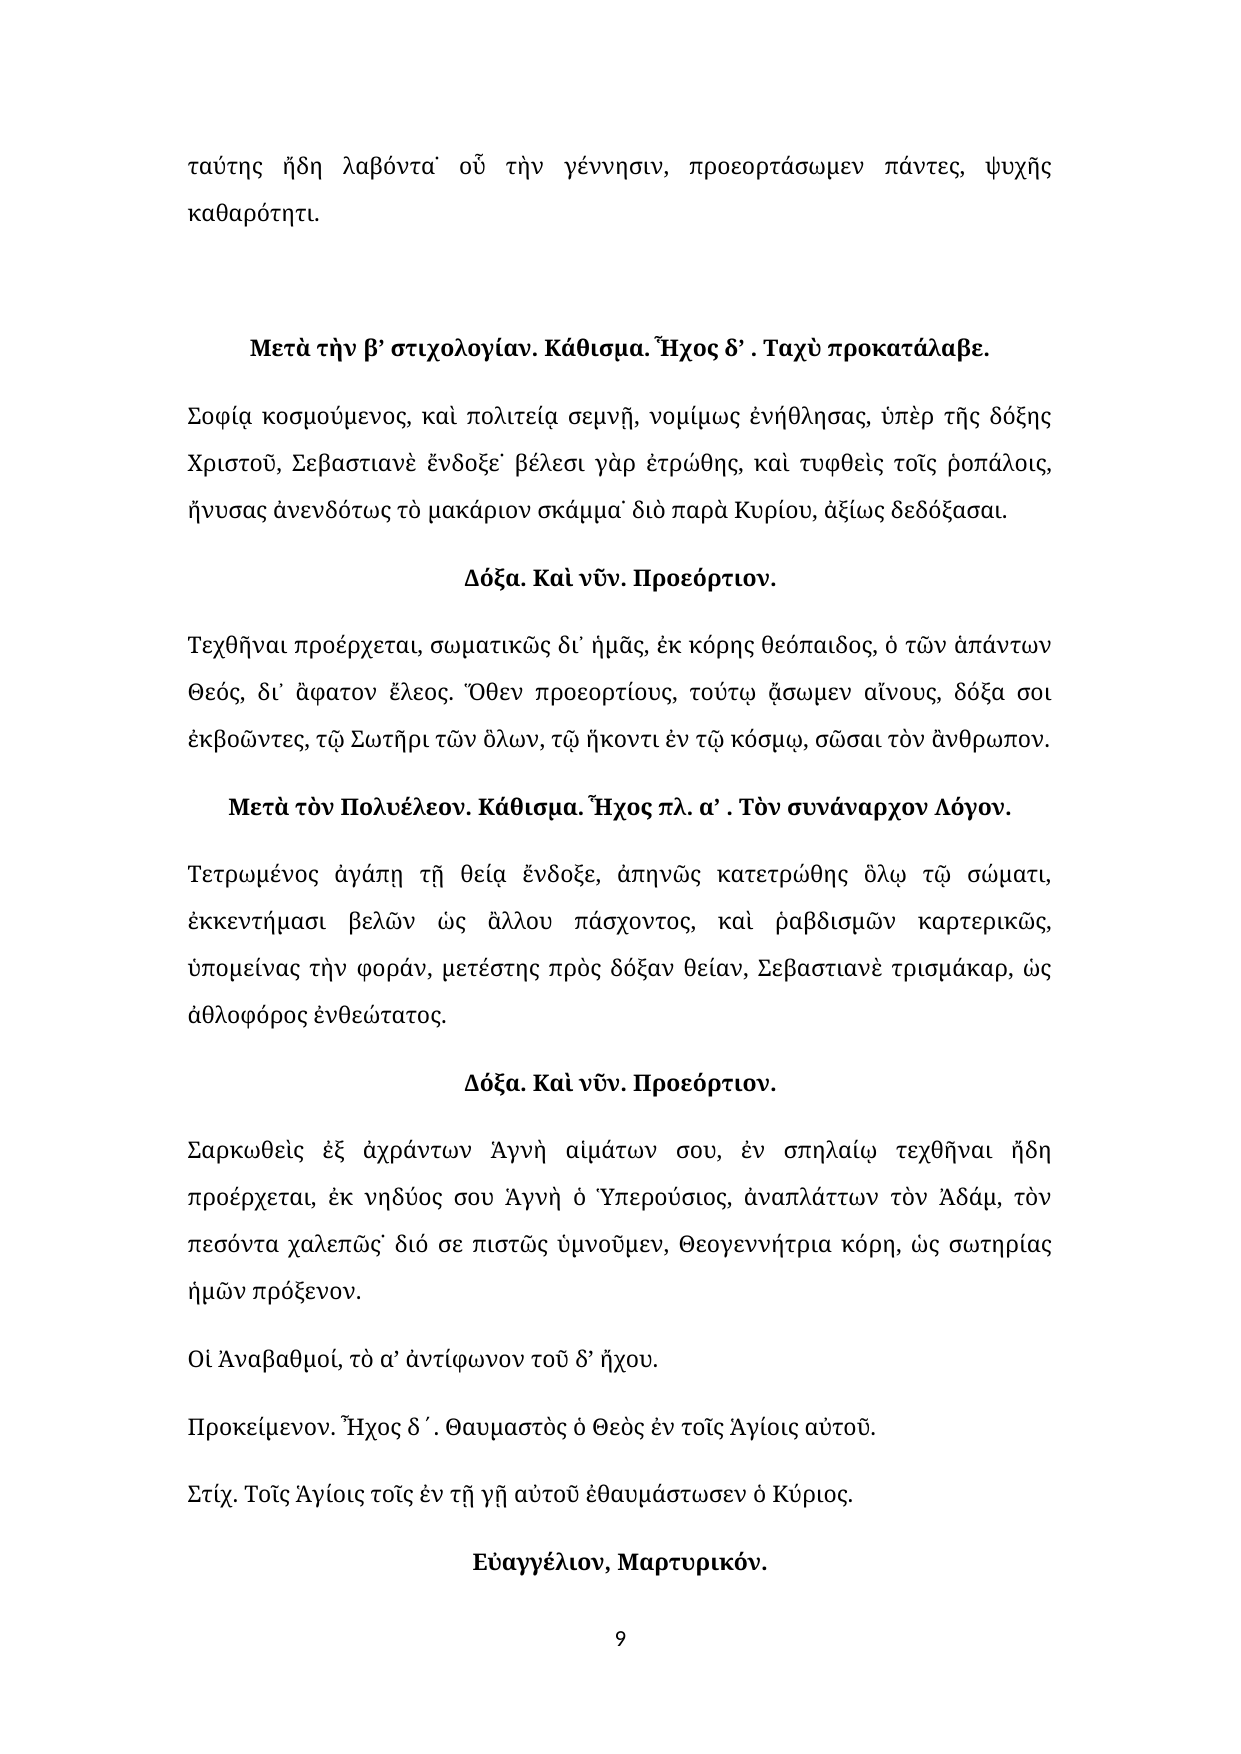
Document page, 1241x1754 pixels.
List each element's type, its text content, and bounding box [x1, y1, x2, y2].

text Μετὰ τὴν β’ στιχολογίαν. Κάθισμα. Ἧχος δ’ . Ταχὺ προκατάλαβε. [187, 332, 1053, 363]
text Στίχ. Τοῖς Ἁγίοις τοῖς ἐν τῇ γῇ αὐτοῦ ἐθαυμάστωσεν ὁ Κύριος. [187, 1478, 1053, 1509]
text Σοφίᾳ κοσμούμενος, καὶ πολιτείᾳ σεμνῇ, νομίμως ἐνήθλησας, ὑπὲρ τῆς δόξης Χριστοῦ, Σεβαστιανὲ ἔνδοξε˙ βέλεσι γὰρ ἐτρώθης, καὶ τυφθεὶς τοῖς ῥοπάλοις, ἤνυσας ἀνενδότως τὸ μακάριον σκάμμα˙ διὸ παρὰ Κυρίου, ἀξίως δεδόξασαι. [187, 400, 1053, 525]
text Δόξα. Καὶ νῦν. Προεόρτιον. [187, 1067, 1053, 1098]
text Μετὰ τὸν Πολυέλεον. Κάθισμα. Ἧχος πλ. α’ . Τὸν συνάναρχον Λόγον. [187, 791, 1053, 822]
text Προκείμενον. Ἦχος δ΄. Θαυμαστὸς ὁ Θεὸς ἐν τοῖς Ἁγίοις αὐτοῦ. [187, 1410, 1053, 1442]
text Οἱ Ἀναβαθμοί, τὸ α’ ἀντίφωνον τοῦ δ’ ἤχου. [187, 1343, 1053, 1374]
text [187, 150, 1053, 228]
text Δόξα. Καὶ νῦν. Προεόρτιον. [187, 561, 1053, 593]
text Σαρκωθεὶς ἐξ ἀχράντων Ἁγνὴ αἱμάτων σου, ἐν σπηλαίῳ τεχθῆναι ἤδη προέρχεται, ἐκ νηδύος σου Ἁγνὴ ὁ Ὑπερούσιος, ἀναπλάττων τὸν Ἀδάμ, τὸν πεσόντα χαλεπῶς˙ διό σε πιστῶς ὑμνοῦμεν, Θεογεννήτρια κόρη, ὡς σωτηρίας ἡμῶν πρόξενον. [187, 1134, 1053, 1306]
text Εὐαγγέλιον, Μαρτυρικόν. [187, 1546, 1053, 1577]
text Τετρωμένος ἀγάπῃ τῇ θείᾳ ἔνδοξε, ἀπηνῶς κατετρώθης ὃλῳ τῷ σώματι, ἐκκεντήμασι βελῶν ὡς ἂλλου πάσχοντος, καὶ ῥαβδισμῶν καρτερικῶς, ὑπομείνας τὴν φοράν, μετέστης πρὸς δόξαν θείαν, Σεβαστιανὲ τρισμάκαρ, ὡς ἀθλοφόρος ἐνθεώτατος. [187, 858, 1053, 1030]
text Τεχθῆναι προέρχεται, σωματικῶς δι᾿ ἡμᾶς, ἐκ κόρης θεόπαιδος, ὁ τῶν ἁπάντων Θεός, δι᾿ ἂφατον ἔλεος. Ὅθεν προεορτίους, τούτῳ ᾄσωμεν αἴνους, δόξα σοι ἐκβοῶντες, τῷ Σωτῆρι τῶν ὃλων, τῷ ἥκοντι ἐν τῷ κόσμῳ, σῶσαι τὸν ἂνθρωπον. [187, 629, 1053, 754]
